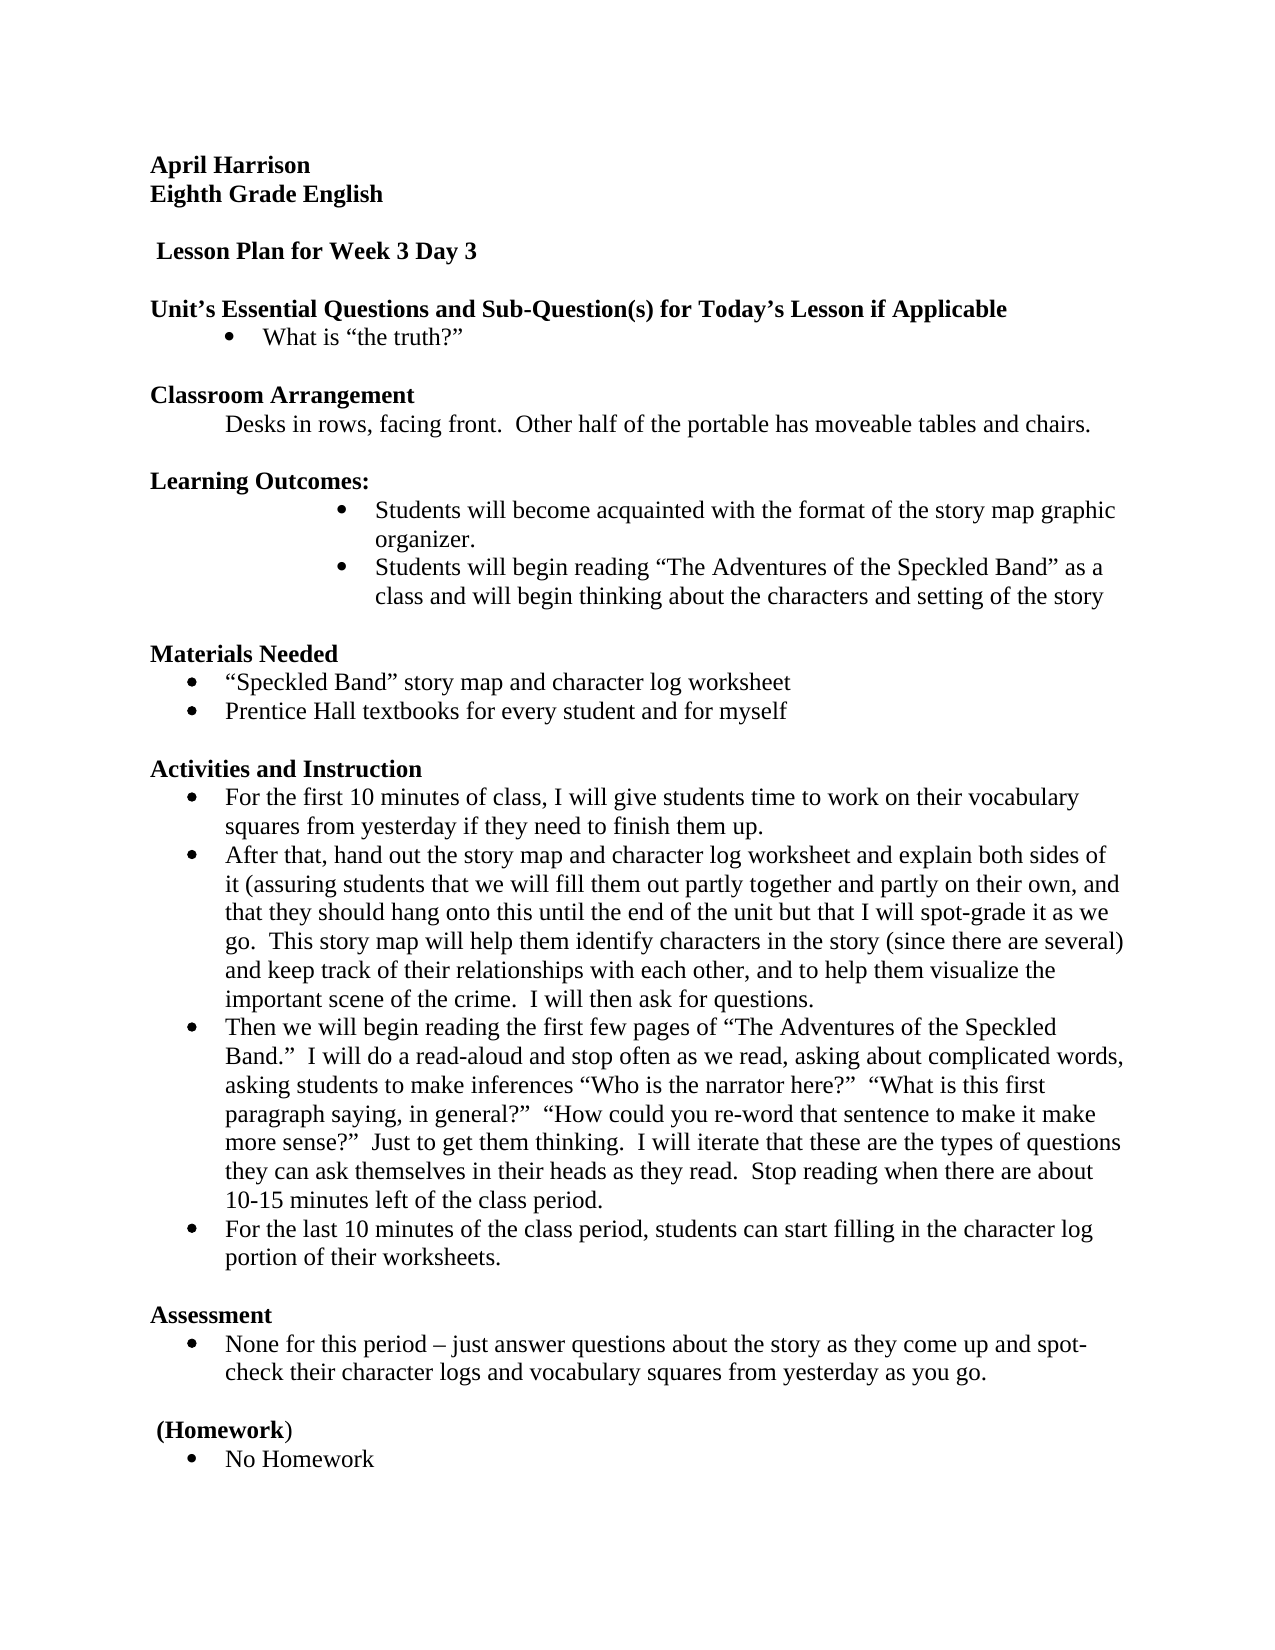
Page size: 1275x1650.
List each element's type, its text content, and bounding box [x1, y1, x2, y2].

list For the last 10 minutes of the class period, students can start filling in the character log portion of their worksheets. [187, 1214, 1125, 1271]
text Materials Needed [150, 639, 1125, 667]
text Classroom Arrangement [150, 380, 1125, 409]
text Learning Outcomes: [150, 466, 1125, 495]
text Activities and Instruction [150, 754, 1125, 782]
text Lesson Plan for Week 3 Day 3 [150, 236, 1125, 265]
text Assessment [150, 1300, 1125, 1329]
list Prentice Hall textbooks for every student and for myself [187, 696, 1125, 725]
list “Speckled Band” story map and character log worksheet [187, 667, 1125, 696]
text (Homework) [150, 1415, 1125, 1444]
text Unit’s Essential Questions and Sub-Question(s) for Today’s Lesson if Applicable [150, 294, 1125, 322]
list No Homework [187, 1444, 1125, 1472]
list For the first 10 minutes of class, I will give students time to work on their vocabulary squares from yesterday if they need to finish them up. [187, 782, 1125, 840]
list Then we will begin reading the first few pages of “The Adventures of the Speckled Band.” I will do a read-aloud and stop often as we read, asking about complicated words, asking students to make inferences “Who is the narrator here?” “What is this first paragraph saying, in general?” “How could you re-word that sentence to make it make more sense?” Just to get them thinking. I will iterate that these are the types of questions they can ask themselves in their heads as they read. Stop reading when there are about 10-15 minutes left of the class period. [187, 1012, 1125, 1214]
text Desks in rows, facing front. Other half of the portable has moveable tables and chairs. [225, 409, 1125, 437]
text Eighth Grade English [150, 179, 1125, 207]
list What is “the truth?” [225, 322, 1125, 351]
list Students will become acquainted with the format of the story map graphic organizer. [337, 495, 1125, 552]
list After that, hand out the story map and character log worksheet and explain both sides of it (assuring students that we will fill them out partly together and partly on their own, and that they should hang onto this until the end of the unit but that I will spot-grade it as we go. This story map will help them identify characters in the story (since there are several) and keep track of their relationships with each other, and to help them visualize the important scene of the crime. I will then ask for questions. [187, 840, 1125, 1012]
text April Harrison [150, 150, 1125, 179]
list None for this period – just answer questions about the story as they come up and spot-check their character logs and vocabulary squares from yesterday as you go. [187, 1329, 1125, 1386]
list Students will begin reading “The Adventures of the Speckled Band” as a class and will begin thinking about the characters and setting of the story [337, 552, 1125, 610]
